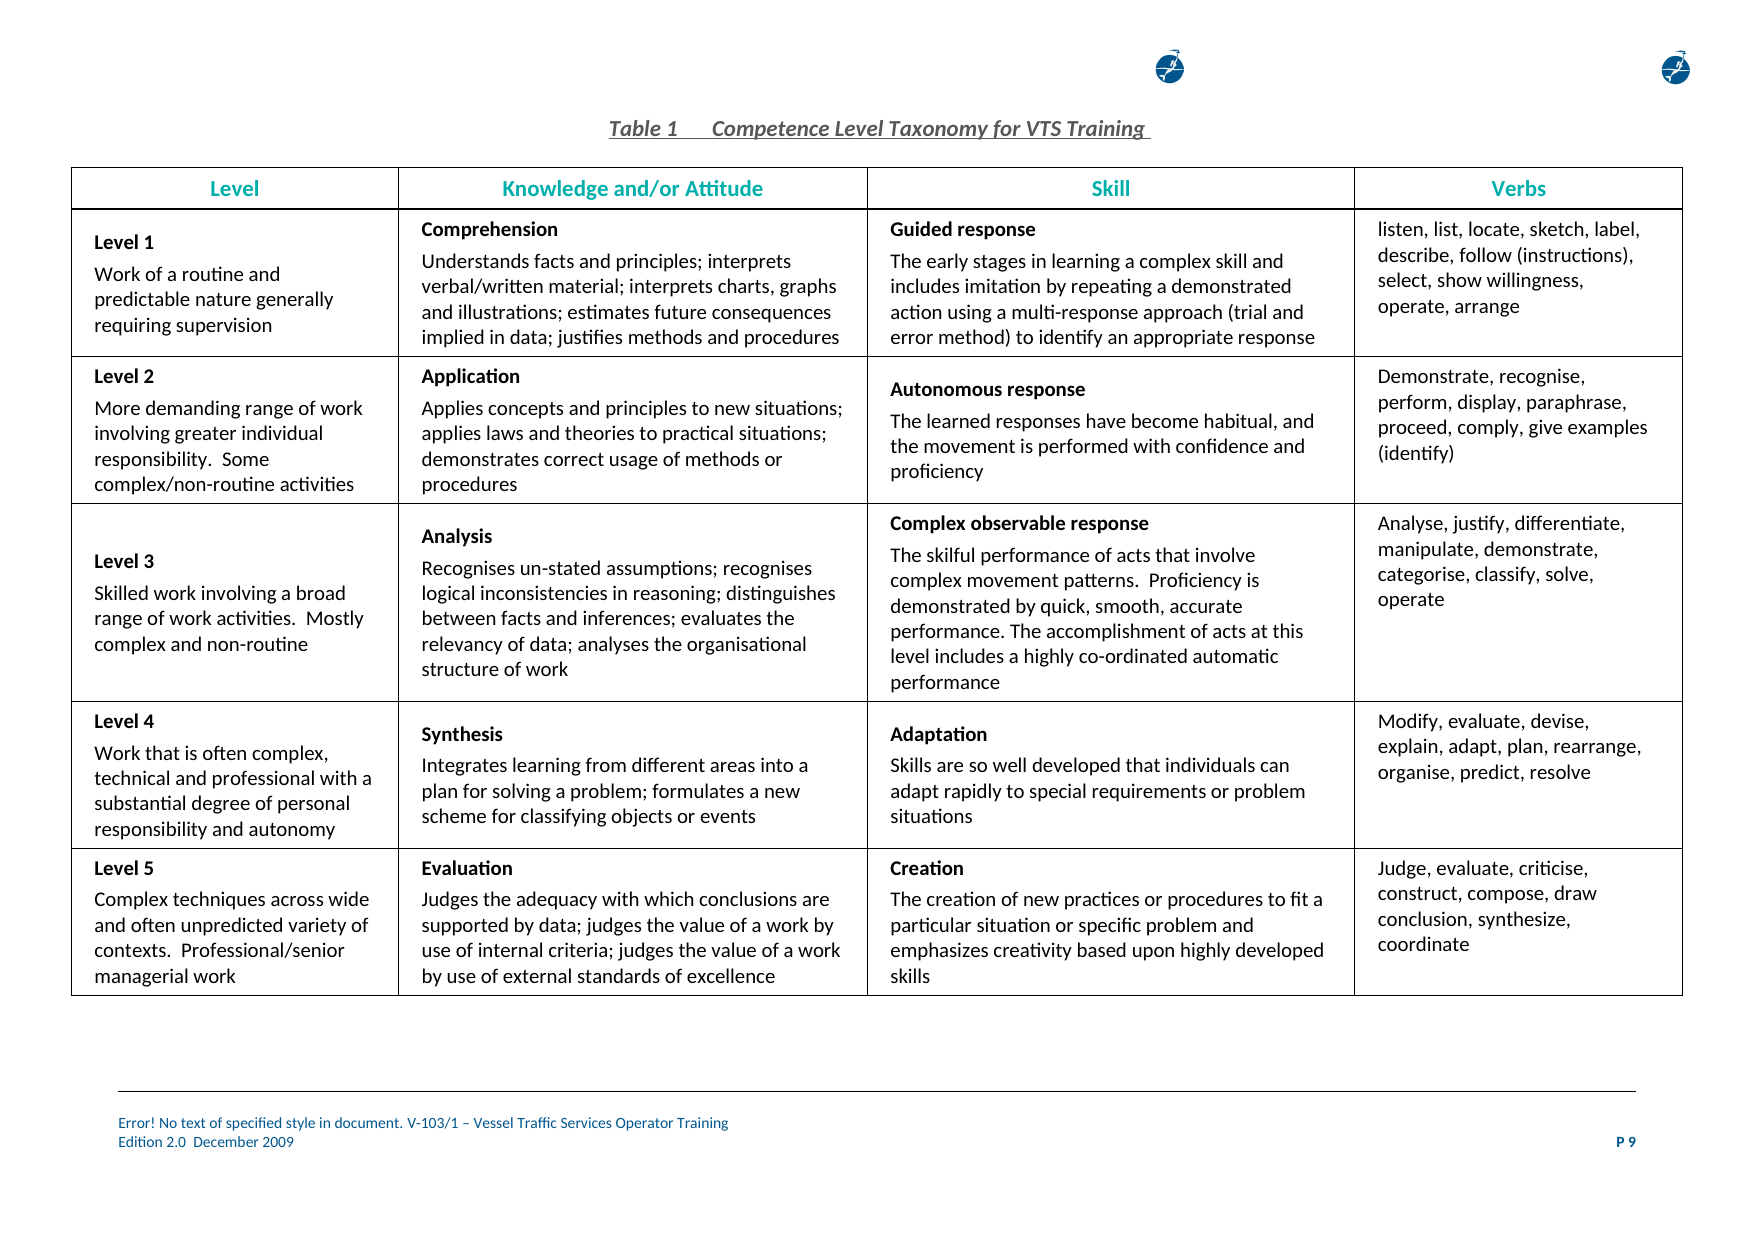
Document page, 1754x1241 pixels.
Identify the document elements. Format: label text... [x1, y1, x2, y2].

table_cell Analyse, justify, differentiate, manipulate, demonstrate, categorise, classify, solve, operate [1355, 504, 1682, 701]
table_cell Modify, evaluate, devise, explain, adapt, plan, rearrange, organise, predict, resolve [1355, 702, 1682, 848]
table_cell Analysis Recognises un-stated assumptions; recognises logical inconsistencies in reasoning; distinguishes between facts and inferences; evaluates the relevancy of data; analyses the organisational structure of work [399, 504, 867, 701]
picture [1124, 0, 1243, 114]
text Competence Level Taxonomy for VTS Training [118, 114, 1636, 142]
table_header Skill [868, 168, 1354, 208]
table_header Verbs [1355, 168, 1682, 208]
table_header Knowledge and/or Attitude [399, 168, 867, 208]
table_cell Comprehension Understands facts and principles; interprets verbal/written material; interprets charts, graphs and illustrations; estimates future consequences implied in data; justifies methods and procedures [399, 210, 867, 356]
table_cell Autonomous response The learned responses have become habitual, and the movement is performed with confidence and proficiency [868, 357, 1354, 503]
picture [1630, 0, 1749, 119]
table_cell Level 5 Complex techniques across wide and often unpredicted variety of contexts. Professional/senior managerial work [72, 849, 398, 994]
table_cell Guided response The early stages in learning a complex skill and includes imitation by repeating a demonstrated action using a multi-response approach (trial and error method) to identify an appropriate response [868, 210, 1354, 356]
table_cell Evaluation Judges the adequacy with which conclusions are supported by data; judges the value of a work by use of internal criteria; judges the value of a work by use of external standards of excellence [399, 849, 867, 994]
table_cell Application Applies concepts and principles to new situations; applies laws and theories to practical situations; demonstrates correct usage of methods or procedures [399, 357, 867, 503]
table_cell Demonstrate, recognise, perform, display, paraphrase, proceed, comply, give examples (identify) [1355, 357, 1682, 503]
table_cell Synthesis Integrates learning from different areas into a plan for solving a problem; formulates a new scheme for classifying objects or events [399, 702, 867, 848]
table_cell Level 2 More demanding range of work involving greater individual responsibility. Some complex/non-routine activities [72, 357, 398, 503]
table_cell Complex observable response The skilful performance of acts that involve complex movement patterns. Proficiency is demonstrated by quick, smooth, accurate performance. The accomplishment of acts at this level includes a highly co-ordinated automatic performance [868, 504, 1354, 701]
table_cell Judge, evaluate, criticise, construct, compose, draw conclusion, synthesize, coordinate [1355, 849, 1682, 994]
table_header Level [72, 168, 398, 208]
table_cell Level 3 Skilled work involving a broad range of work activities. Mostly complex and non-routine [72, 504, 398, 701]
table_cell Creation The creation of new practices or procedures to fit a particular situation or specific problem and emphasizes creativity based upon highly developed skills [868, 849, 1354, 994]
table_cell Adaptation Skills are so well developed that individuals can adapt rapidly to special requirements or problem situations [868, 702, 1354, 848]
table_cell listen, list, locate, sketch, label, describe, follow (instructions), select, show willingness, operate, arrange [1355, 210, 1682, 356]
table_cell Level 4 Work that is often complex, technical and professional with a substantial degree of personal responsibility and autonomy [72, 702, 398, 848]
table_cell Level 1 Work of a routine and predictable nature generally requiring supervision [72, 210, 398, 356]
